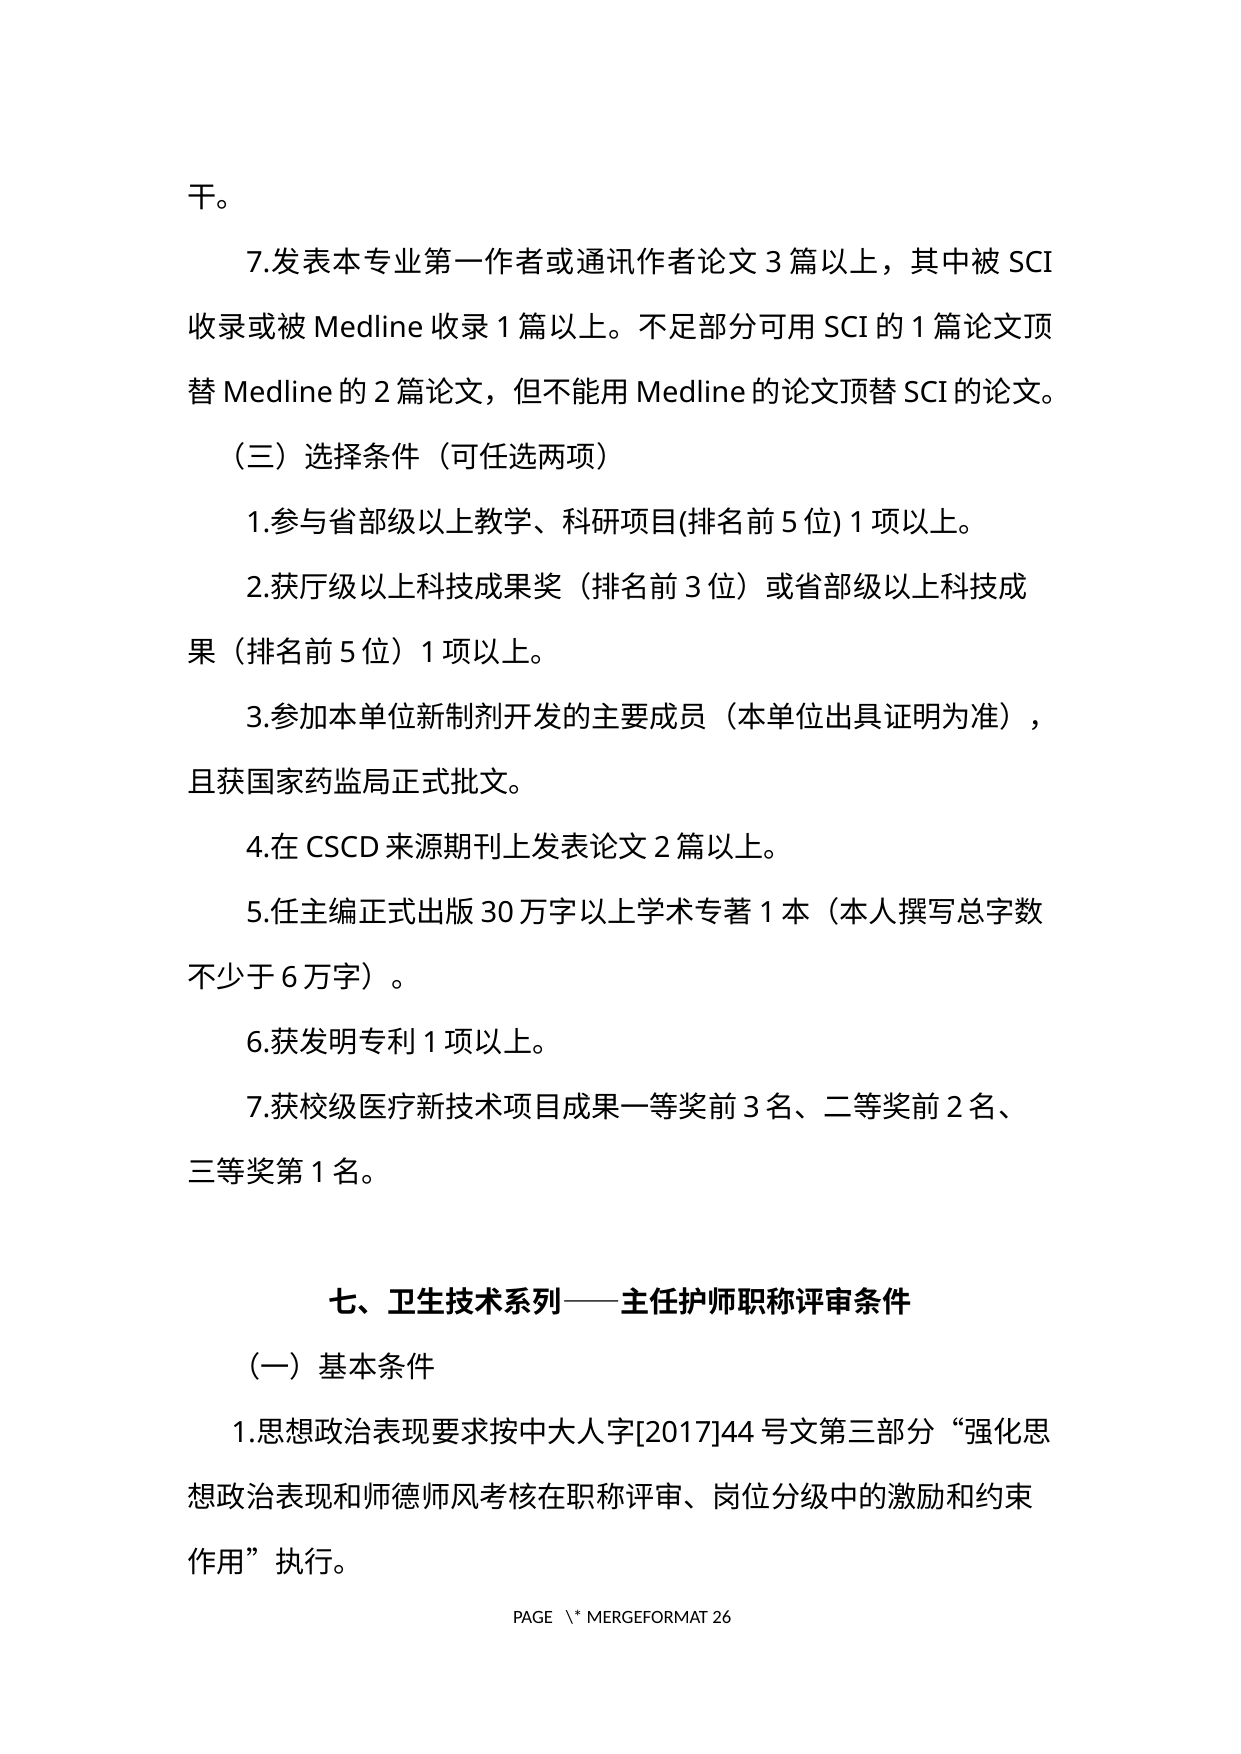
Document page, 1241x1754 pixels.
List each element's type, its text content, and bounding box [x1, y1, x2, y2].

text （一）基本条件 [231, 1332, 1053, 1397]
text 6.获发明专利1项以上。 [187, 1007, 1053, 1072]
text （三）选择条件（可任选两项） [187, 422, 1053, 487]
text 1.思想政治表现要求按中大人字[2017]44号文第三部分“强化思想政治表现和师德师风考核在职称评审、岗位分级中的激励和约束作用”执行。 [187, 1397, 1053, 1592]
text 4.在CSCD来源期刊上发表论文2篇以上。 [187, 812, 1053, 877]
text 3.参加本单位新制剂开发的主要成员（本单位出具证明为准），且获国家药监局正式批文。 [187, 682, 1053, 812]
text 7.发表本专业第一作者或通讯作者论文3篇以上，其中被SCI收录或被Medline收录1篇以上。不足部分可用SCI的1篇论文顶替Medline的2篇论文，但不能用Medline的论文顶替SCI的论文。 [187, 227, 1053, 422]
text 七、卫生技术系列——主任护师职称评审条件 [187, 1267, 1053, 1332]
text 1.参与省部级以上教学、科研项目(排名前5位) 1项以上。 [187, 487, 1053, 552]
text 7.获校级医疗新技术项目成果一等奖前3名、二等奖前2名、三等奖第1名。 [187, 1072, 1053, 1202]
text 5.任主编正式出版30万字以上学术专著1本（本人撰写总字数不少于6万字）。 [187, 877, 1053, 1007]
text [187, 162, 1053, 227]
text 2.获厅级以上科技成果奖（排名前3位）或省部级以上科技成果（排名前5位）1项以上。 [187, 552, 1053, 682]
